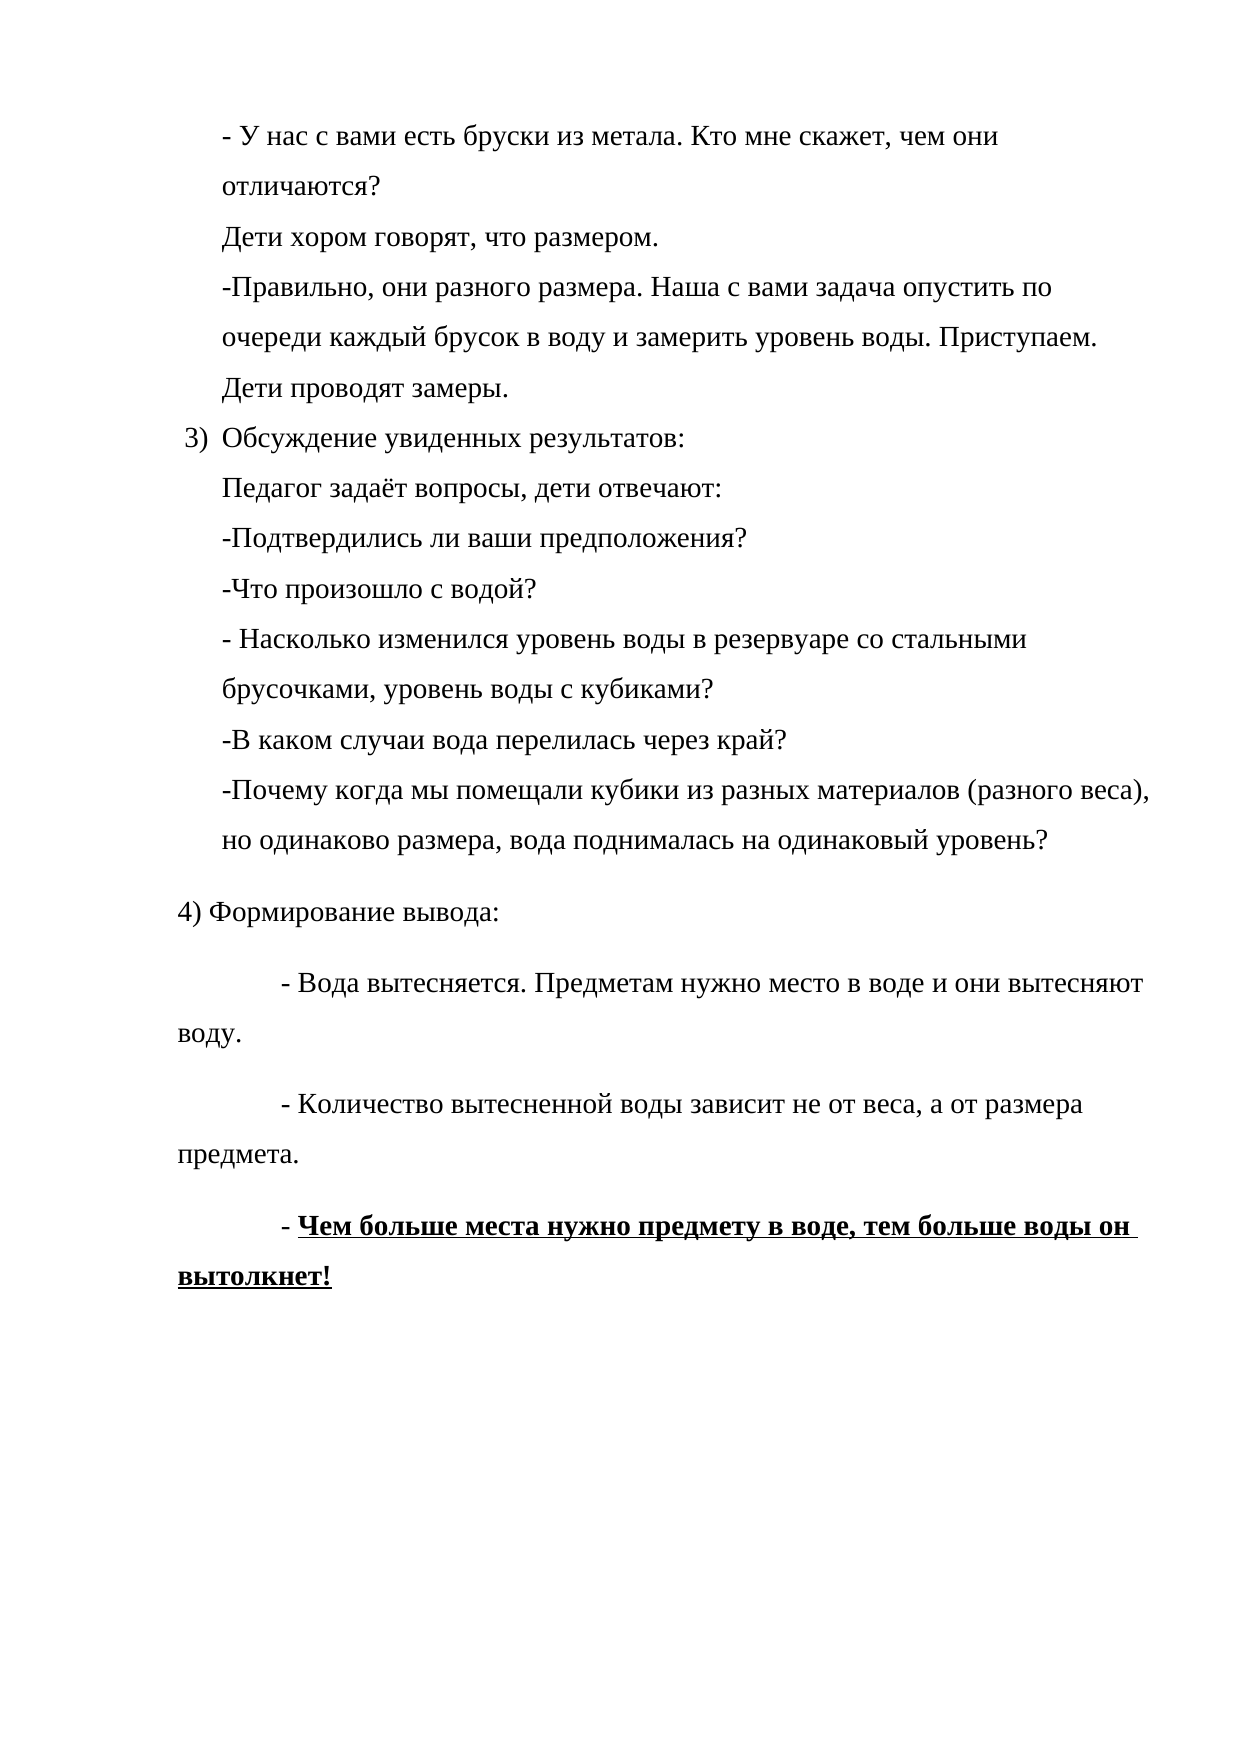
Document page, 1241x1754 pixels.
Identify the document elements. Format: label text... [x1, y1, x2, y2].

list Педагог задаёт вопросы, дети отвечают: [222, 470, 1152, 504]
list Обсуждение увиденных результатов: [184, 420, 1152, 453]
list -Подтвердились ли ваши предположения? [222, 521, 1152, 554]
text - Количество вытесненной воды зависит не от веса, а от размера предмета. [177, 1086, 1152, 1170]
list -В каком случаи вода перелилась через край? [222, 722, 1152, 755]
list - Насколько изменился уровень воды в резервуаре со стальными брусочками, уровень воды с кубиками? [222, 621, 1152, 705]
list -Что произошло с водой? [222, 571, 1152, 604]
text - Чем больше места нужно предмету в воде, тем больше воды он вытолкнет! [177, 1208, 1152, 1292]
list Дети хором говорят, что размером. [222, 219, 1152, 252]
list Дети проводят замеры. [222, 370, 1152, 403]
list -Почему когда мы помещали кубики из разных материалов (разного веса), но одинаково размера, вода поднималась на одинаковый уровень? [222, 772, 1152, 856]
text - Вода вытесняется. Предметам нужно место в воде и они вытесняют воду. [177, 965, 1152, 1049]
list - У нас с вами есть бруски из метала. Кто мне скажет, чем они отличаются? [222, 118, 1152, 202]
text 4) Формирование вывода: [177, 894, 1152, 927]
list -Правильно, они разного размера. Наша с вами задача опустить по очереди каждый брусок в воду и замерить уровень воды. Приступаем. [222, 269, 1152, 353]
